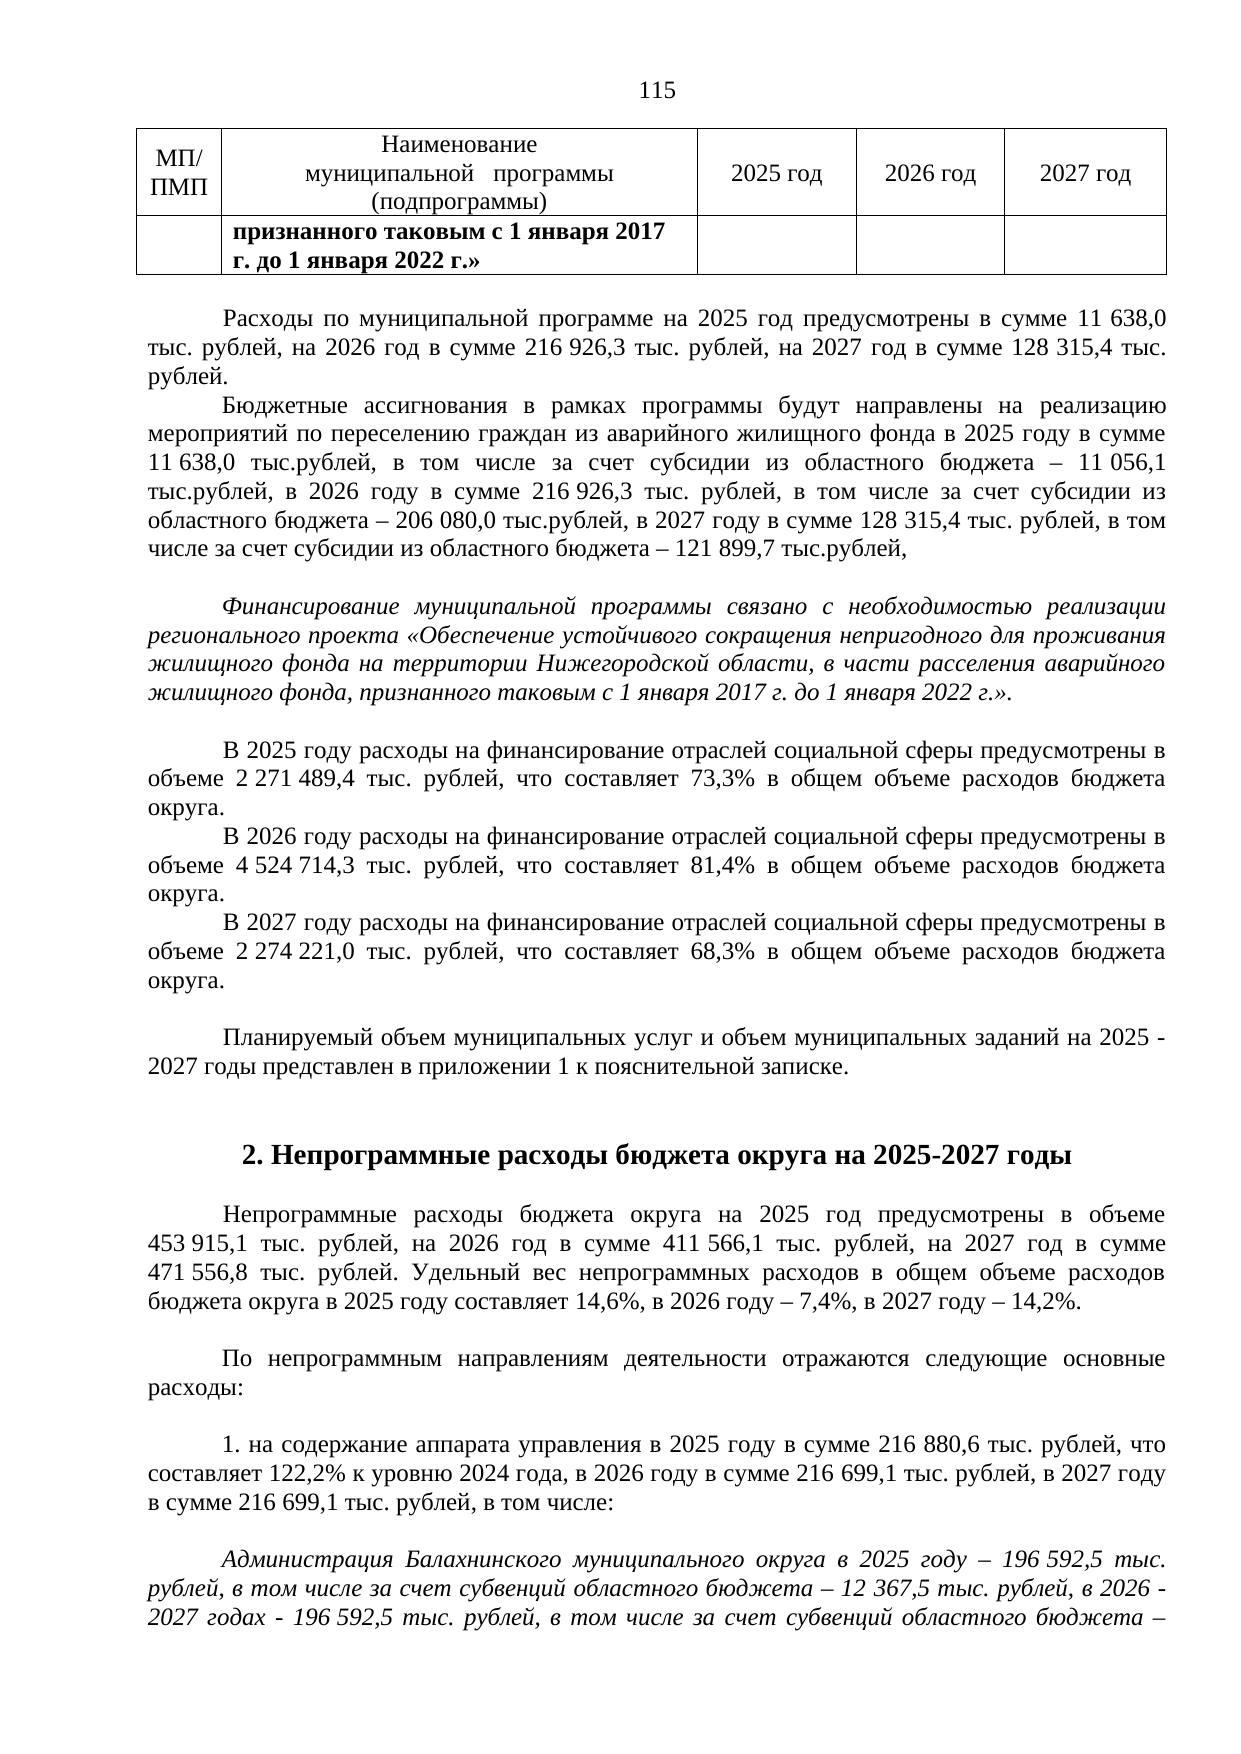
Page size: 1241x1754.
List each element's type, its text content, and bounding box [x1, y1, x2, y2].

text Расходы по муниципальной программе на 2025 год предусмотрены в сумме 11 638,0 тыс. рублей, на 2026 год в сумме 216 926,3 тыс. рублей, на 2027 год в сумме 128 315,4 тыс. рублей. [148, 303, 1166, 390]
text В 2025 году расходы на финансирование отраслей социальной сферы предусмотрены в объеме 2 271 489,4 тыс. рублей, что составляет 73,3% в общем объеме расходов бюджета округа. [148, 735, 1166, 821]
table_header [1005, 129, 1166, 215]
text Финансирование муниципальной программы связано с необходимостью реализации регионального проекта «Обеспечение устойчивого сокращения непригодного для проживания жилищного фонда на территории Нижегородской области, в части расселения аварийного жилищного фонда, признанного таковым с 1 января 2017 г. до 1 января 2022 г.». [148, 591, 1166, 706]
text Планируемый объем муниципальных услуг и объем муниципальных заданий на 2025 -2027 годы представлен в приложении 1 к пояснительной записке. [148, 1022, 1166, 1080]
text Непрограммные расходы бюджета округа на 2025 год предусмотрены в объеме 453 915,1 тыс. рублей, на 2026 год в сумме 411 566,1 тыс. рублей, на 2027 год в сумме 471 556,8 тыс. рублей. Удельный вес непрограммных расходов в общем объеме расходов бюджета округа в 2025 году составляет 14,6%, в 2026 году – 7,4%, в 2027 году – 14,2%. [148, 1199, 1166, 1314]
text По непрограммным направлениям деятельности отражаются следующие основные расходы: [148, 1343, 1166, 1401]
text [148, 1544, 1166, 1631]
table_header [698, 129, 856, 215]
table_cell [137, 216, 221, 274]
text В 2026 году расходы на финансирование отраслей социальной сферы предусмотрены в объеме 4 524 714,3 тыс. рублей, что составляет 81,4% в общем объеме расходов бюджета округа. [148, 821, 1166, 907]
text 2. Непрограммные расходы бюджета округа на 2025-2027 годы [148, 1137, 1166, 1171]
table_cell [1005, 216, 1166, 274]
text Бюджетные ассигнования в рамках программы будут направлены на реализацию мероприятий по переселению граждан из аварийного жилищного фонда в 2025 году в сумме 11 638,0 тыс.рублей, в том числе за счет субсидии из областного бюджета – 11 056,1 тыс.рублей, в 2026 году в сумме 216 926,3 тыс. рублей, в том числе за счет субсидии из областного бюджета – 206 080,0 тыс.рублей, в 2027 году в сумме 128 315,4 тыс. рублей, в том числе за счет субсидии из областного бюджета – 121 899,7 тыс.рублей, [148, 390, 1166, 562]
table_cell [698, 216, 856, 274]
text 1. на содержание аппарата управления в 2025 году в сумме 216 880,6 тыс. рублей, что составляет 122,2% к уровню 2024 года, в 2026 году в сумме 216 699,1 тыс. рублей, в 2027 году в сумме 216 699,1 тыс. рублей, в том числе: [148, 1429, 1166, 1516]
text В 2027 году расходы на финансирование отраслей социальной сферы предусмотрены в объеме 2 274 221,0 тыс. рублей, что составляет 68,3% в общем объеме расходов бюджета округа. [148, 907, 1166, 993]
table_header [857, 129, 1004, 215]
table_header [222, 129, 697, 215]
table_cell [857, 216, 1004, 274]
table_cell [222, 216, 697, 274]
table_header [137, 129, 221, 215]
